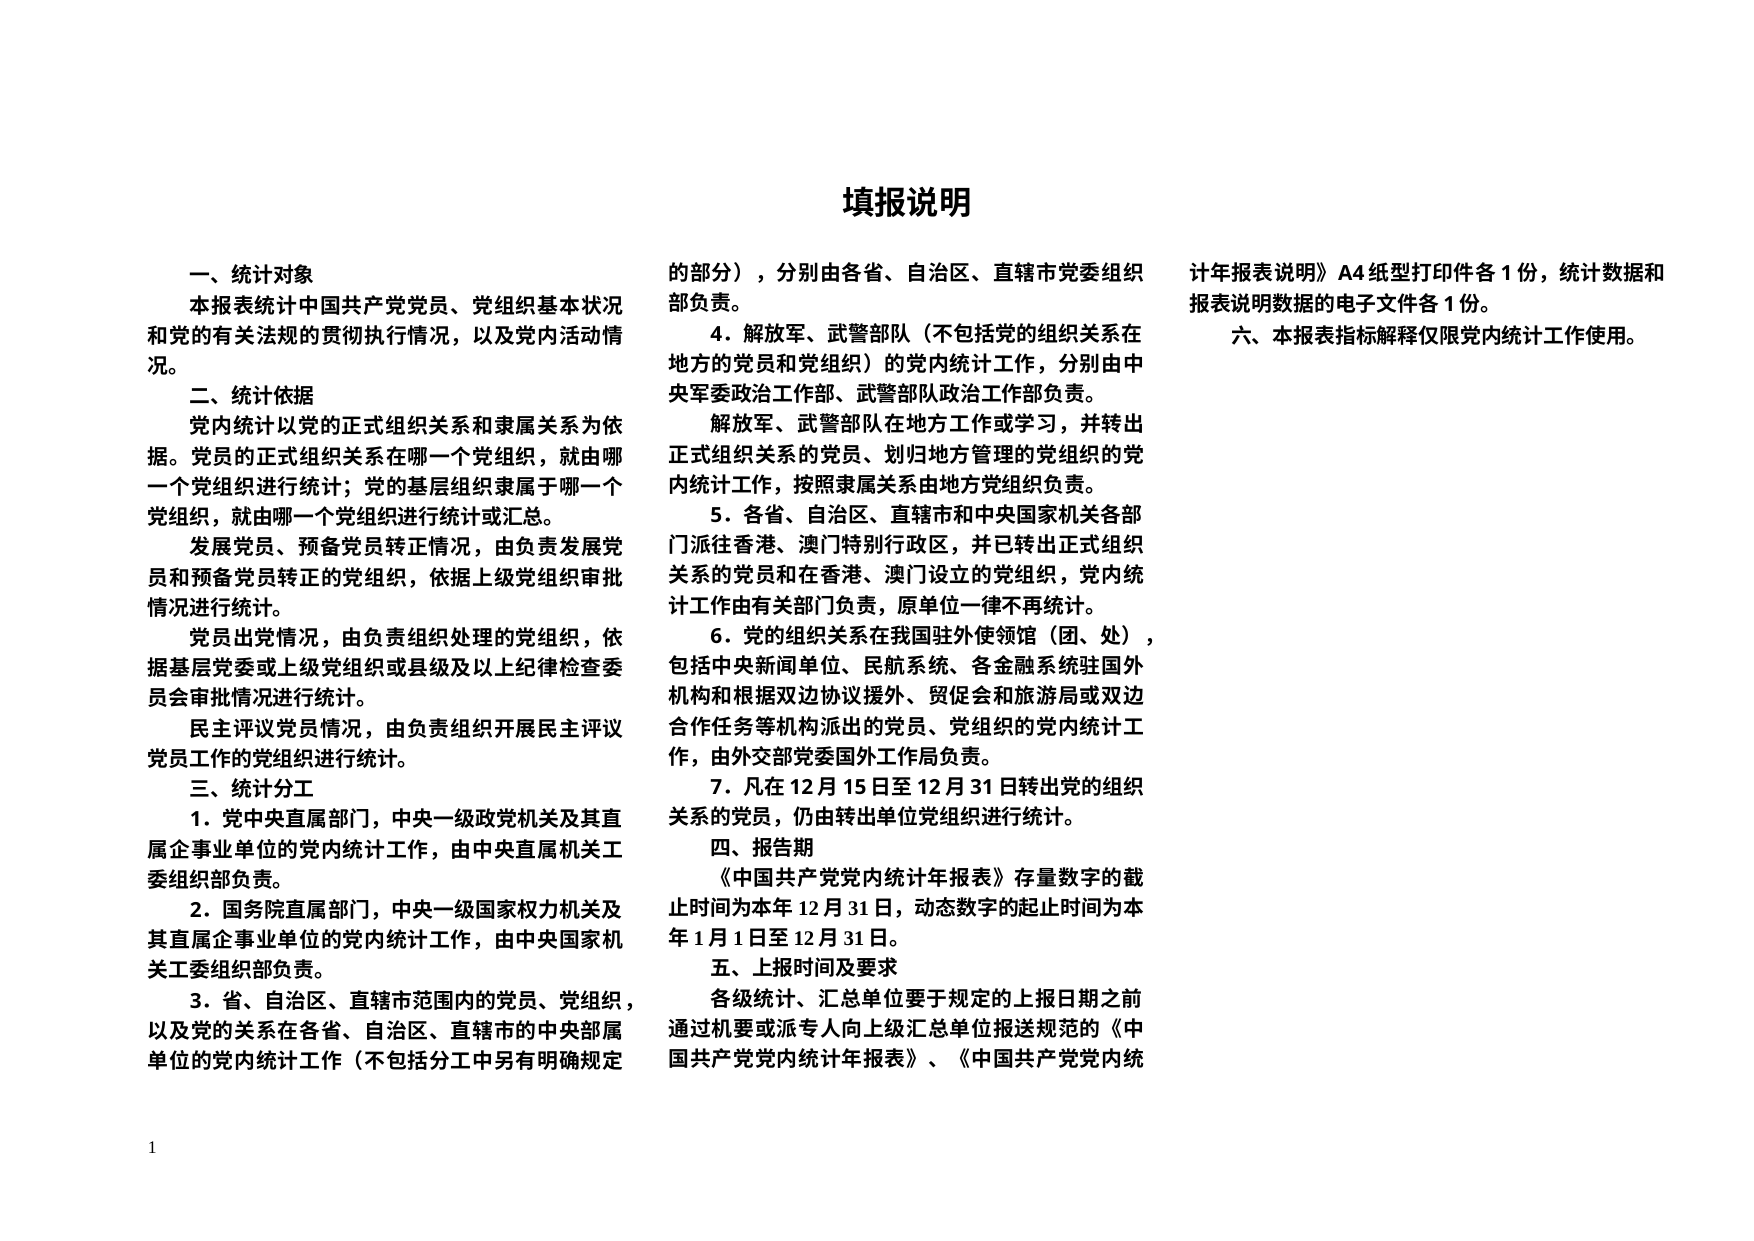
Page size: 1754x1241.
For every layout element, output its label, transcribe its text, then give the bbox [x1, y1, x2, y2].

text 各级统计、汇总单位要于规定的上报日期之前，通过机要或派专人向上级汇总单位报送规范的《中国共产党党内统计年报表》、《中国共产党党内统计年报表说明》A4纸型打印件各1份，统计数据和报表说明数据的电子文件各1份。 [1189, 256, 1665, 317]
text 填报说明 [148, 177, 1665, 224]
text 1．党中央直属部门，中央一级政党机关及其直属企事业单位的党内统计工作，由中央直属机关工委组织部负责。 [148, 802, 624, 893]
text 三、统计分工 [148, 772, 624, 802]
text 4．解放军、武警部队（不包括党的组织关系在地方的党员和党组织）的党内统计工作，分别由中央军委政治工作部、武警部队政治工作部负责。 [668, 317, 1144, 408]
text 一、统计对象 [148, 256, 624, 289]
text 3．省、自治区、直辖市范围内的党员、党组织，以及党的关系在各省、自治区、直辖市的中央部属单位的党内统计工作（不包括分工中另有明确规定的部分），分别由各省、自治区、直辖市党委组织部负责。 [148, 984, 624, 1075]
text 党员出党情况，由负责组织处理的党组织，依据基层党委或上级党组织或县级及以上纪律检查委员会审批情况进行统计。 [148, 621, 624, 712]
text 二、统计依据 [148, 379, 624, 410]
text 各级统计、汇总单位要于规定的上报日期之前，通过机要或派专人向上级汇总单位报送规范的《中国共产党党内统计年报表》、《中国共产党党内统计年报表说明》A4纸型打印件各1份，统计数据和报表说明数据的电子文件各1份。 [668, 982, 1144, 1072]
text 党内统计以党的正式组织关系和隶属关系为依据。党员的正式组织关系在哪一个党组织，就由哪一个党组织进行统计；党的基层组织隶属于哪一个党组织，就由哪一个党组织进行统计或汇总。 [148, 410, 624, 531]
text 7．凡在至转出党的组织关系的党员，仍由转出单位党组织进行统计。 [668, 770, 1144, 831]
text 2．国务院直属部门，中央一级国家权力机关及其直属企事业单位的党内统计工作，由中央国家机关工委组织部负责。 [148, 893, 624, 984]
text 3．省、自治区、直辖市范围内的党员、党组织，以及党的关系在各省、自治区、直辖市的中央部属单位的党内统计工作（不包括分工中另有明确规定的部分），分别由各省、自治区、直辖市党委组织部负责。 [668, 256, 1144, 317]
text 《中国共产党党内统计年报表》存量数字的截止时间为本年12月31日，动态数字的起止时间为本年1月1日至。 [668, 861, 1144, 952]
text 发展党员、预备党员转正情况，由负责发展党员和预备党员转正的党组织，依据上级党组织审批情况进行统计。 [148, 531, 624, 621]
text 解放军、武警部队在地方工作或学习，并转出正式组织关系的党员、划归地方管理的党组织的党内统计工作，按照隶属关系由地方党组织负责。 [668, 408, 1144, 498]
text 四、报告期 [668, 831, 1144, 861]
text 本报表统计中国共产党党员、党组织基本状况和党的有关法规的贯彻执行情况，以及党内活动情况。 [148, 289, 624, 379]
text 五、上报时间及要求 [668, 952, 1144, 982]
text 六、本报表指标解释仅限党内统计工作使用。 [1189, 317, 1665, 349]
text 6．党的组织关系在我国驻外使领馆（团、处），包括中央新闻单位、民航系统、各金融系统驻国外机构和根据双边协议援外、贸促会和旅游局或双边合作任务等机构派出的党员、党组织的党内统计工作，由外交部党委国外工作局负责。 [668, 619, 1144, 770]
text 5．各省、自治区、直辖市和中央国家机关各部门派往香港、澳门特别行政区，并已转出正式组织关系的党员和在香港、澳门设立的党组织，党内统计工作由有关部门负责，原单位一律不再统计。 [668, 498, 1144, 619]
text 民主评议党员情况，由负责组织开展民主评议党员工作的党组织进行统计。 [148, 712, 624, 772]
